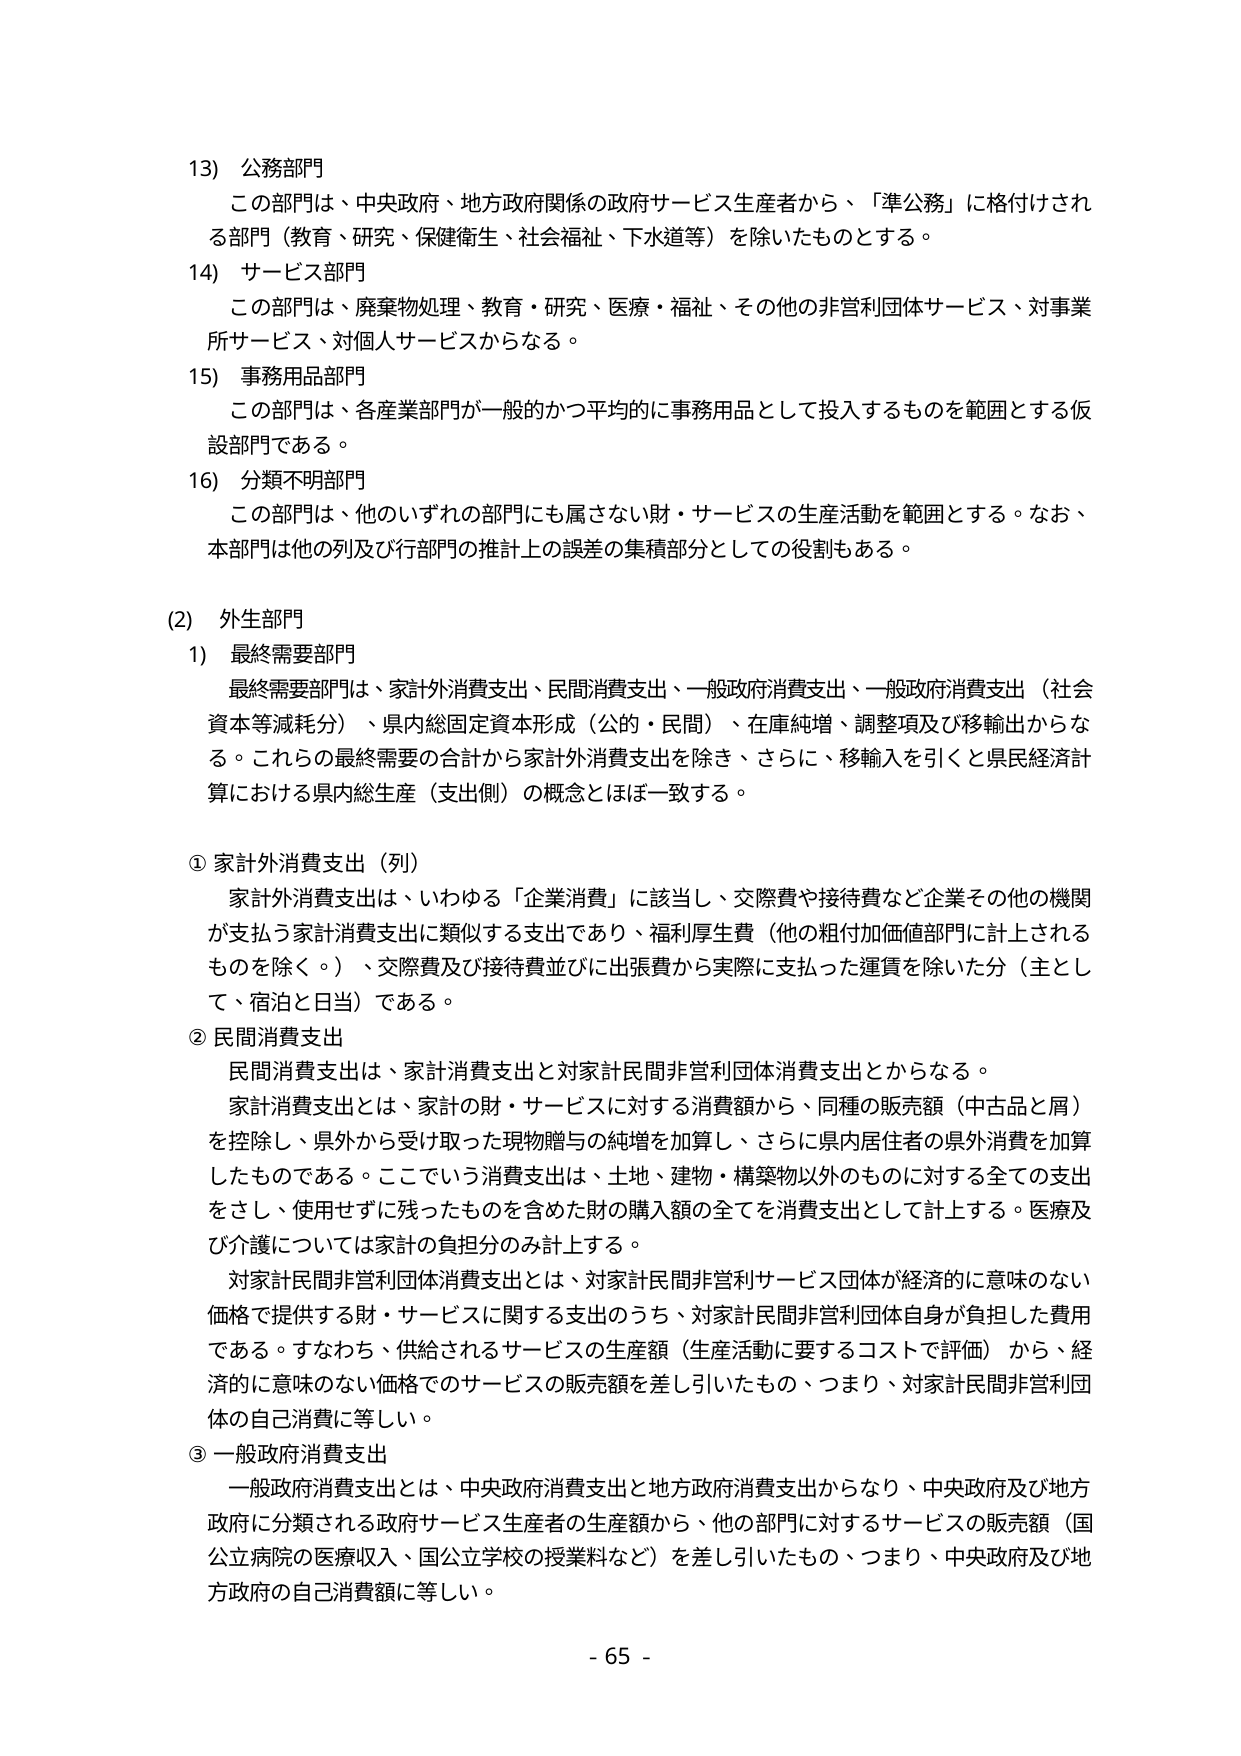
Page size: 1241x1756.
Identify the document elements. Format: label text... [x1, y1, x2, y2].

text この部門は、各産業部門が一般的かつ平均的に事務用品として投入するものを範囲とする仮設部門である。 [208, 395, 1093, 460]
list サービス部門 [188, 257, 1105, 286]
text 最終需要部門は、家計外消費支出、民間消費支出、一般政府消費支出、一般政府消費支出（社会資本等減耗分）、県内総固定資本形成（公的・民間）、在庫純増、調整項及び移輸出からなる。これらの最終需要の合計から家計外消費支出を除き、さらに、移輸入を引くと県民経済計算における県内総生産（支出側）の概念とほぼ一致する。 [208, 674, 1094, 808]
text ② 民間消費支出 [188, 1022, 1105, 1051]
text 家計外消費支出は、いわゆる「企業消費」に該当し、交際費や接待費など企業その他の機関が支払う家計消費支出に類似する支出であり、福利厚生費（他の粗付加価値部門に計上されるものを除く。）、交際費及び接待費並びに出張費から実際に支払った運賃を除いた分（主として、宿泊と日当）である。 [208, 883, 1094, 1017]
list 分類不明部門 [188, 465, 1105, 494]
text この部門は、中央政府、地方政府関係の政府サービス生産者から、「準公務」に格付けされる部門（教育、研究、保健衛生、社会福祉、下水道等）を除いたものとする。 [208, 187, 1093, 252]
text 一般政府消費支出とは、中央政府消費支出と地方政府消費支出からなり、中央政府及び地方政府に分類される政府サービス生産者の生産額から、他の部門に対するサービスの販売額（国公立病院の医療収入、国公立学校の授業料など）を差し引いたもの、つまり、中央政府及び地方政府の自己消費額に等しい。 [208, 1473, 1094, 1607]
list 外生部門 [168, 604, 1105, 634]
text この部門は、他のいずれの部門にも属さない財・サービスの生産活動を範囲とする。なお、本部門は他の列及び行部門の推計上の誤差の集積部分としての役割もある。 [208, 499, 1094, 564]
list 事務用品部門 [188, 361, 1105, 390]
text ③ 一般政府消費支出 [188, 1439, 1105, 1468]
list 最終需要部門 [188, 639, 1105, 669]
text 対家計民間非営利団体消費支出とは、対家計民間非営利サービス団体が経済的に意味のない価格で提供する財・サービスに関する支出のうち、対家計民間非営利団体自身が負担した費用である。すなわち、供給されるサービスの生産額（生産活動に要するコストで評価）から、経済的に意味のない価格でのサービスの販売額を差し引いたもの、つまり、対家計民間非営利団体の自己消費に等しい。 [208, 1265, 1094, 1434]
text 家計消費支出とは、家計の財・サービスに対する消費額から、同種の販売額（中古品と屑） を控除し、県外から受け取った現物贈与の純増を加算し、さらに県内居住者の県外消費を加算したものである。ここでいう消費支出は、土地、建物・構築物以外のものに対する全ての支出をさし、使用せずに残ったものを含めた財の購入額の全てを消費支出として計上する。医療及び介護については家計の負担分のみ計上する。 [208, 1091, 1094, 1260]
text ① 家計外消費支出（列） [188, 848, 1105, 877]
list 公務部門 [188, 152, 1105, 182]
text 民間消費支出は、家計消費支出と対家計民間非営利団体消費支出とからなる。 [229, 1056, 1105, 1086]
text この部門は、廃棄物処理、教育・研究、医療・福祉、その他の非営利団体サービス、対事業所サービス、対個人サービスからなる。 [208, 291, 1093, 356]
